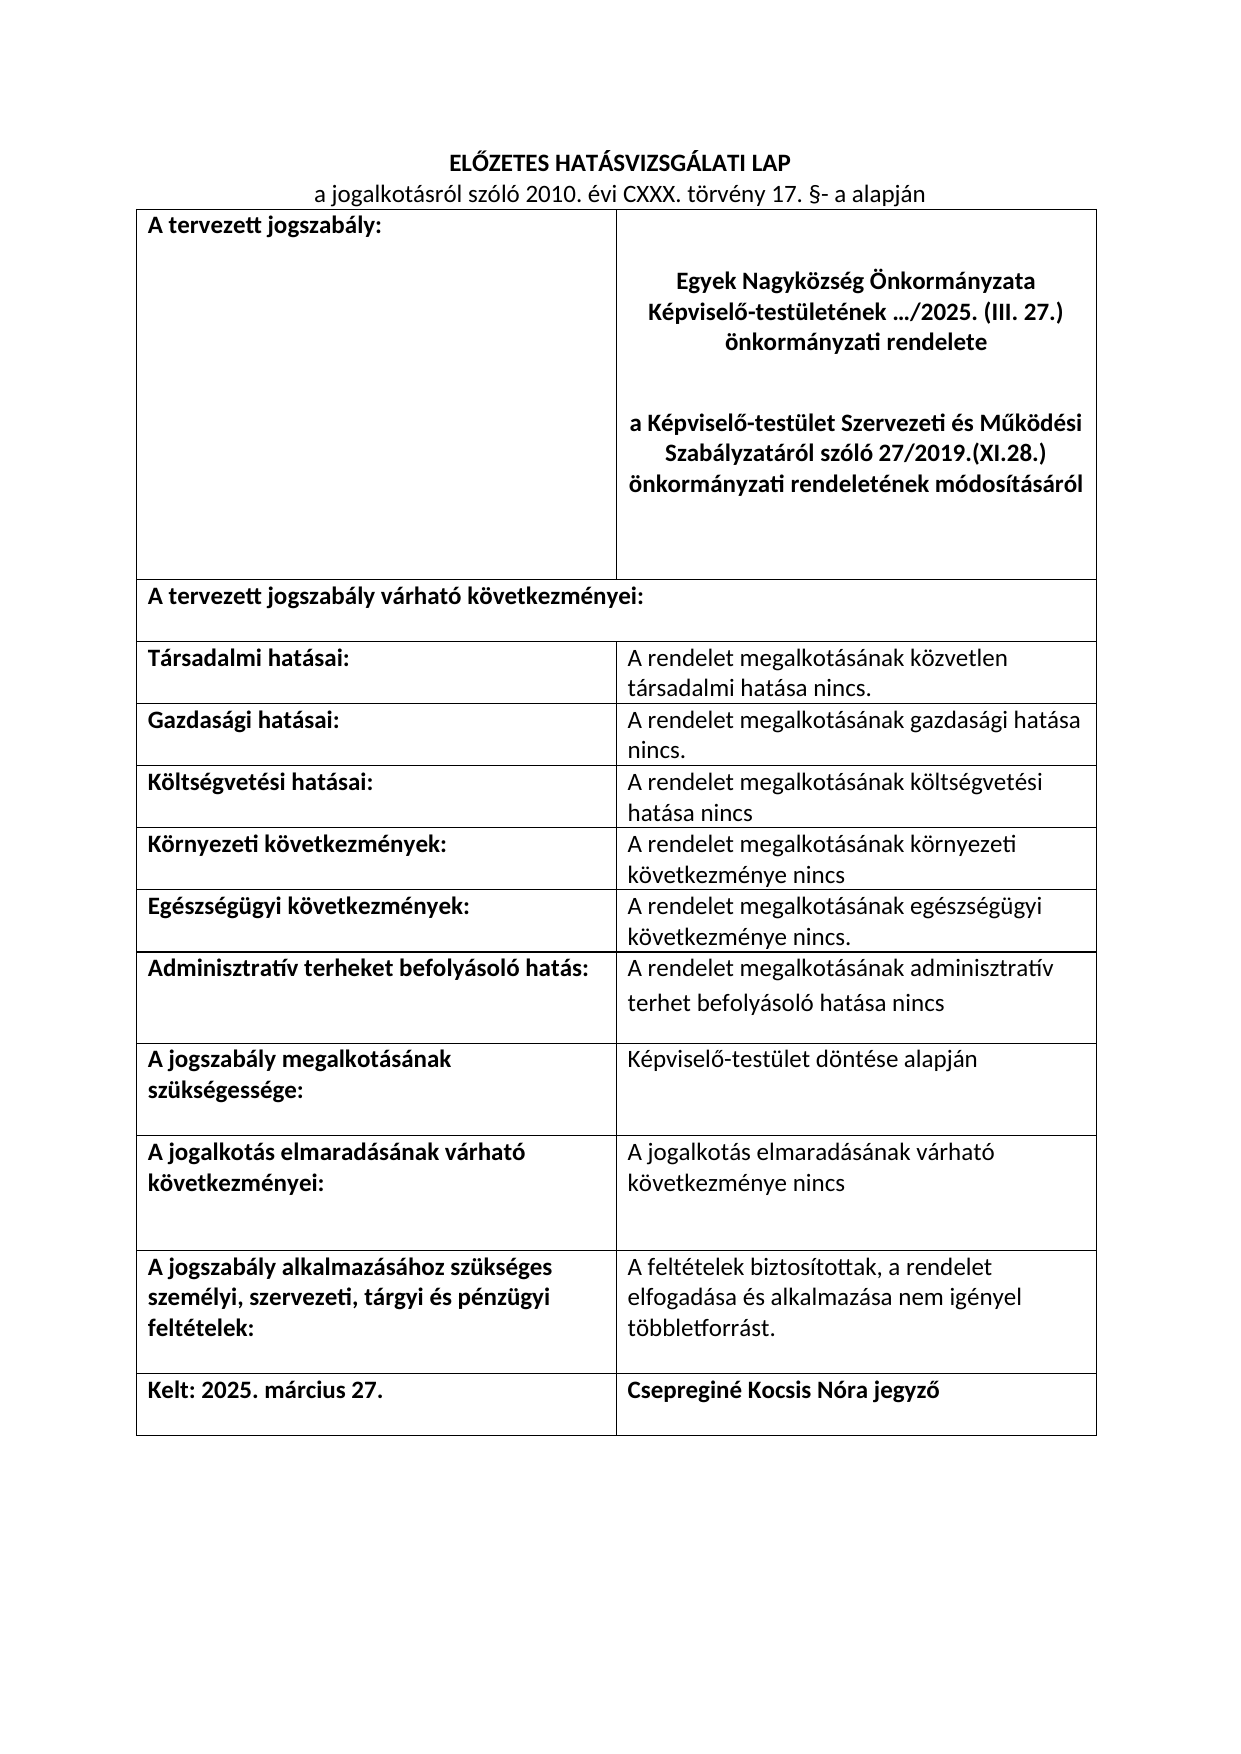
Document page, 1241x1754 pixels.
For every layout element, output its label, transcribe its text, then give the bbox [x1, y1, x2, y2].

table_cell A jogszabály megalkotásának szükségessége: [137, 1044, 616, 1135]
table_cell Egészségügyi következmények: [137, 890, 616, 951]
table_cell A rendelet megalkotásának környezeti következménye nincs [617, 828, 1096, 889]
table_header Egyek Nagyközség Önkormányzata Képviselő-testületének …/2025. (III. 27.) önkormányzati rendelete a Képviselő-testület Szervezeti és Működési Szabályzatáról szóló 27/2019.(XI.28.) önkormányzati rendeletének módosításáról [617, 210, 1096, 579]
table_header A tervezett jogszabály: [137, 210, 616, 579]
text a jogalkotásról szóló 2010. évi CXXX. törvény 17. §- a alapján [148, 178, 1093, 209]
table_cell A tervezett jogszabály várható következményei: [137, 580, 1096, 641]
table_cell Képviselő-testület döntése alapján [617, 1044, 1096, 1135]
table_cell Gazdasági hatásai: [137, 704, 616, 765]
table_cell Csepreginé Kocsis Nóra jegyző [617, 1374, 1096, 1435]
table_cell A jogalkotás elmaradásának várható következményei: [137, 1136, 616, 1250]
table_cell A rendelet megalkotásának adminisztratív terhet befolyásoló hatása nincs [617, 953, 1096, 1043]
table_cell Társadalmi hatásai: [137, 642, 616, 703]
table_cell A jogszabály alkalmazásához szükséges személyi, szervezeti, tárgyi és pénzügyi feltételek: [137, 1251, 616, 1373]
text ELŐZETES HATÁSVIZSGÁLATI LAP [148, 148, 1093, 178]
table_cell A rendelet megalkotásának gazdasági hatása nincs. [617, 704, 1096, 765]
table_cell Költségvetési hatásai: [137, 766, 616, 827]
table_cell A jogalkotás elmaradásának várható következménye nincs [617, 1136, 1096, 1250]
table_cell Környezeti következmények: [137, 828, 616, 889]
table_cell Kelt: 2025. március 27. [137, 1374, 616, 1435]
table_cell Adminisztratív terheket befolyásoló hatás: [137, 953, 616, 1043]
table_cell A rendelet megalkotásának közvetlen társadalmi hatása nincs. [617, 642, 1096, 703]
table_cell A feltételek biztosítottak, a rendelet elfogadása és alkalmazása nem igényel többletforrást. [617, 1251, 1096, 1373]
table_cell A rendelet megalkotásának egészségügyi következménye nincs. [617, 890, 1096, 951]
table_cell A rendelet megalkotásának költségvetési hatása nincs [617, 766, 1096, 827]
